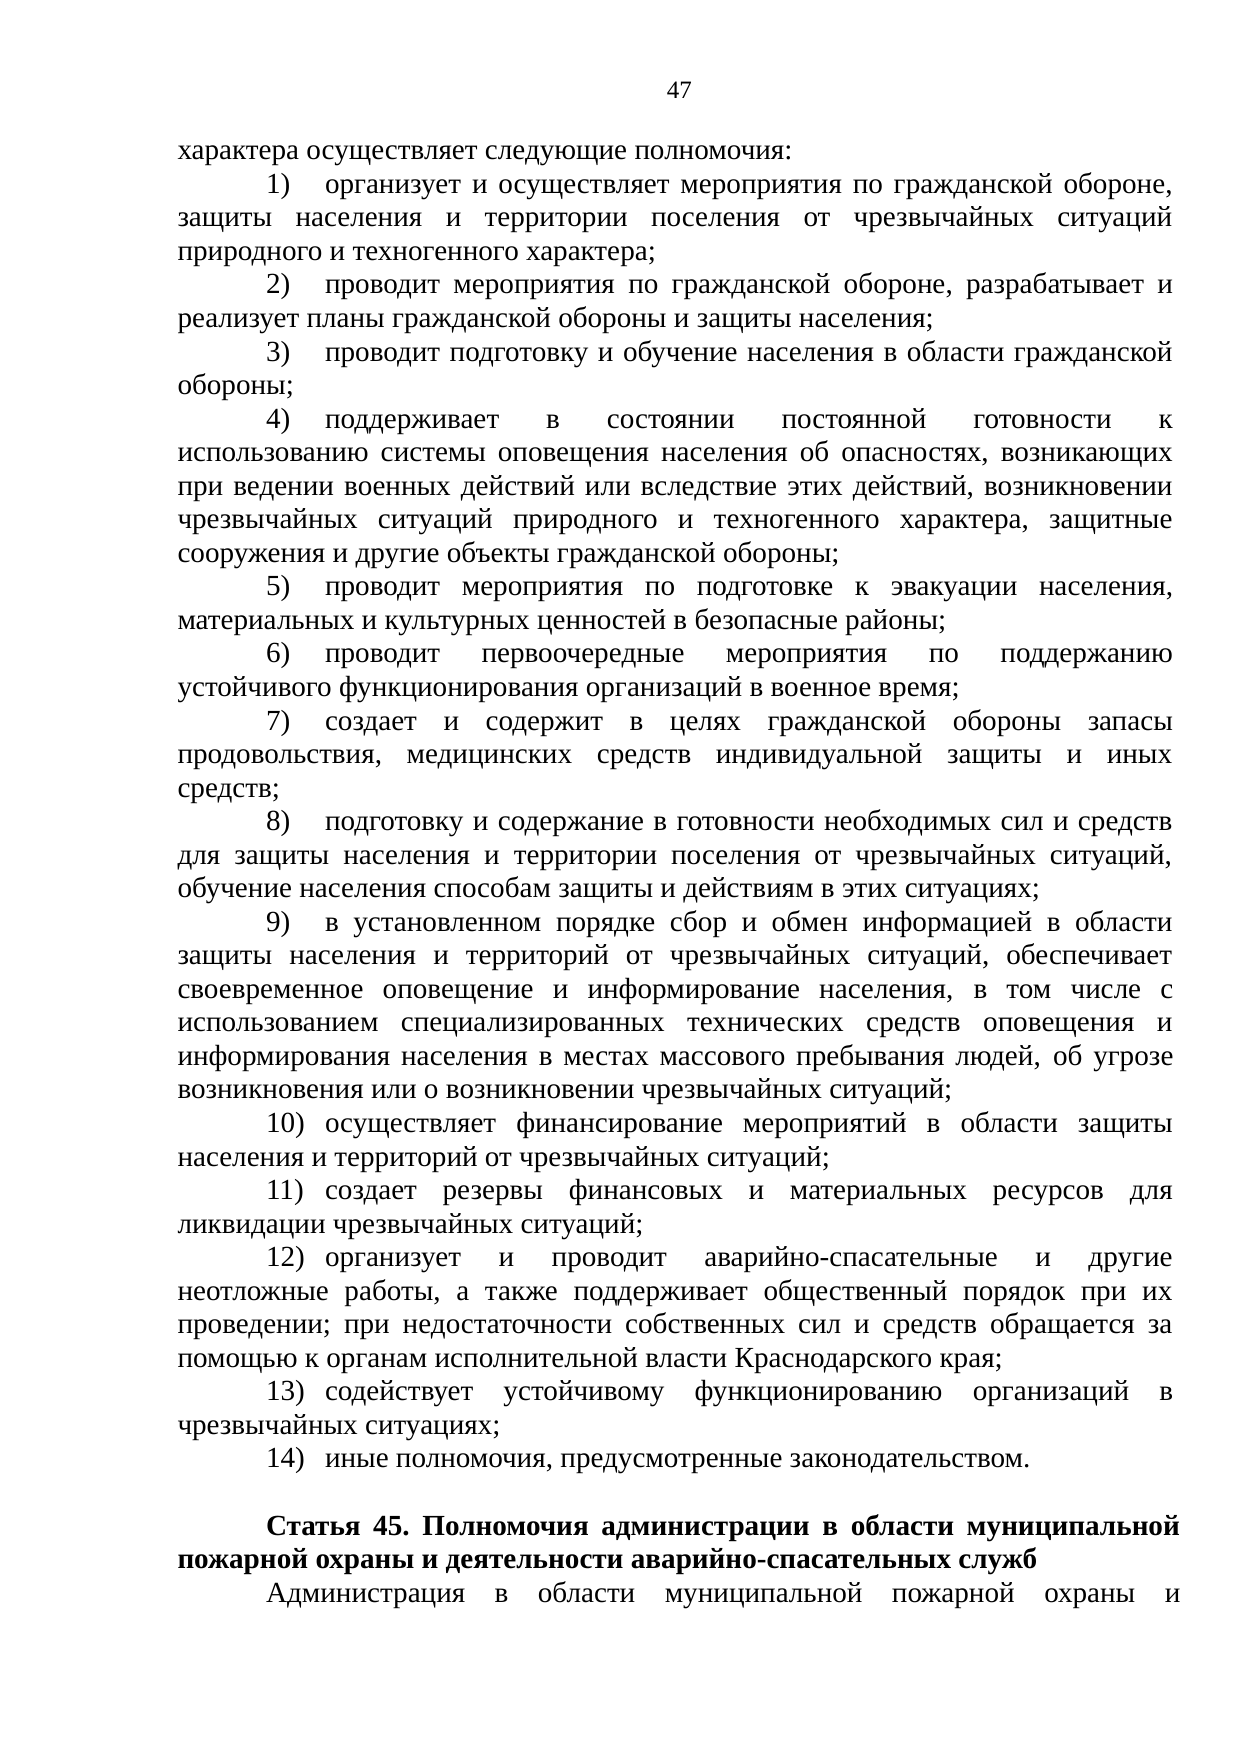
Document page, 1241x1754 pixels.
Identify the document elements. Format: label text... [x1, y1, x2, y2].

list проводит подготовку и обучение населения в области гражданской обороны; [177, 334, 1173, 401]
list организует и проводит аварийно-спасательные и другие неотложные работы, а также поддерживает общественный порядок при их проведении; при недостаточности собственных сил и средств обращается за помощью к органам исполнительной власти Краснодарского края; [177, 1239, 1173, 1373]
list создает резервы финансовых и материальных ресурсов для ликвидации чрезвычайных ситуаций; [177, 1172, 1173, 1239]
list иные полномочия, предусмотренные законодательством. [177, 1441, 1173, 1474]
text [177, 132, 1181, 166]
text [177, 1575, 1181, 1608]
list проводит мероприятия по подготовке к эвакуации населения, материальных и культурных ценностей в безопасные районы; [177, 568, 1173, 636]
list подготовку и содержание в готовности необходимых сил и средств для защиты населения и территории поселения от чрезвычайных ситуаций, обучение населения способам защиты и действиям в этих ситуациях; [177, 803, 1173, 904]
list создает и содержит в целях гражданской обороны запасы продовольствия, медицинских средств индивидуальной защиты и иных средств; [177, 703, 1173, 803]
list организует и осуществляет мероприятия по гражданской обороне, защиты населения и территории поселения от чрезвычайных ситуаций природного и техногенного характера; [177, 166, 1173, 267]
list в установленном порядке сбор и обмен информацией в области защиты населения и территорий от чрезвычайных ситуаций, обеспечивает своевременное оповещение и информирование населения, в том числе с использованием специализированных технических средств оповещения и информирования населения в местах массового пребывания людей, об угрозе возникновения или о возникновении чрезвычайных ситуаций; [177, 904, 1173, 1105]
list осуществляет финансирование мероприятий в области защиты населения и территорий от чрезвычайных ситуаций; [177, 1105, 1173, 1172]
list поддерживает в состоянии постоянной готовности к использованию системы оповещения населения об опасностях, возникающих при ведении военных действий или вследствие этих действий, возникновении чрезвычайных ситуаций природного и техногенного характера, защитные сооружения и другие объекты гражданской обороны; [177, 401, 1173, 568]
list проводит мероприятия по гражданской обороне, разрабатывает и реализует планы гражданской обороны и защиты населения; [177, 267, 1173, 334]
list проводит первоочередные мероприятия по поддержанию устойчивого функционирования организаций в военное время; [177, 636, 1173, 703]
list содействует устойчивому функционированию организаций в чрезвычайных ситуациях; [177, 1373, 1173, 1441]
title Статья 45. Полномочия администрации в области муниципальной пожарной охраны и деятельности аварийно-спасательных служб [177, 1508, 1181, 1575]
